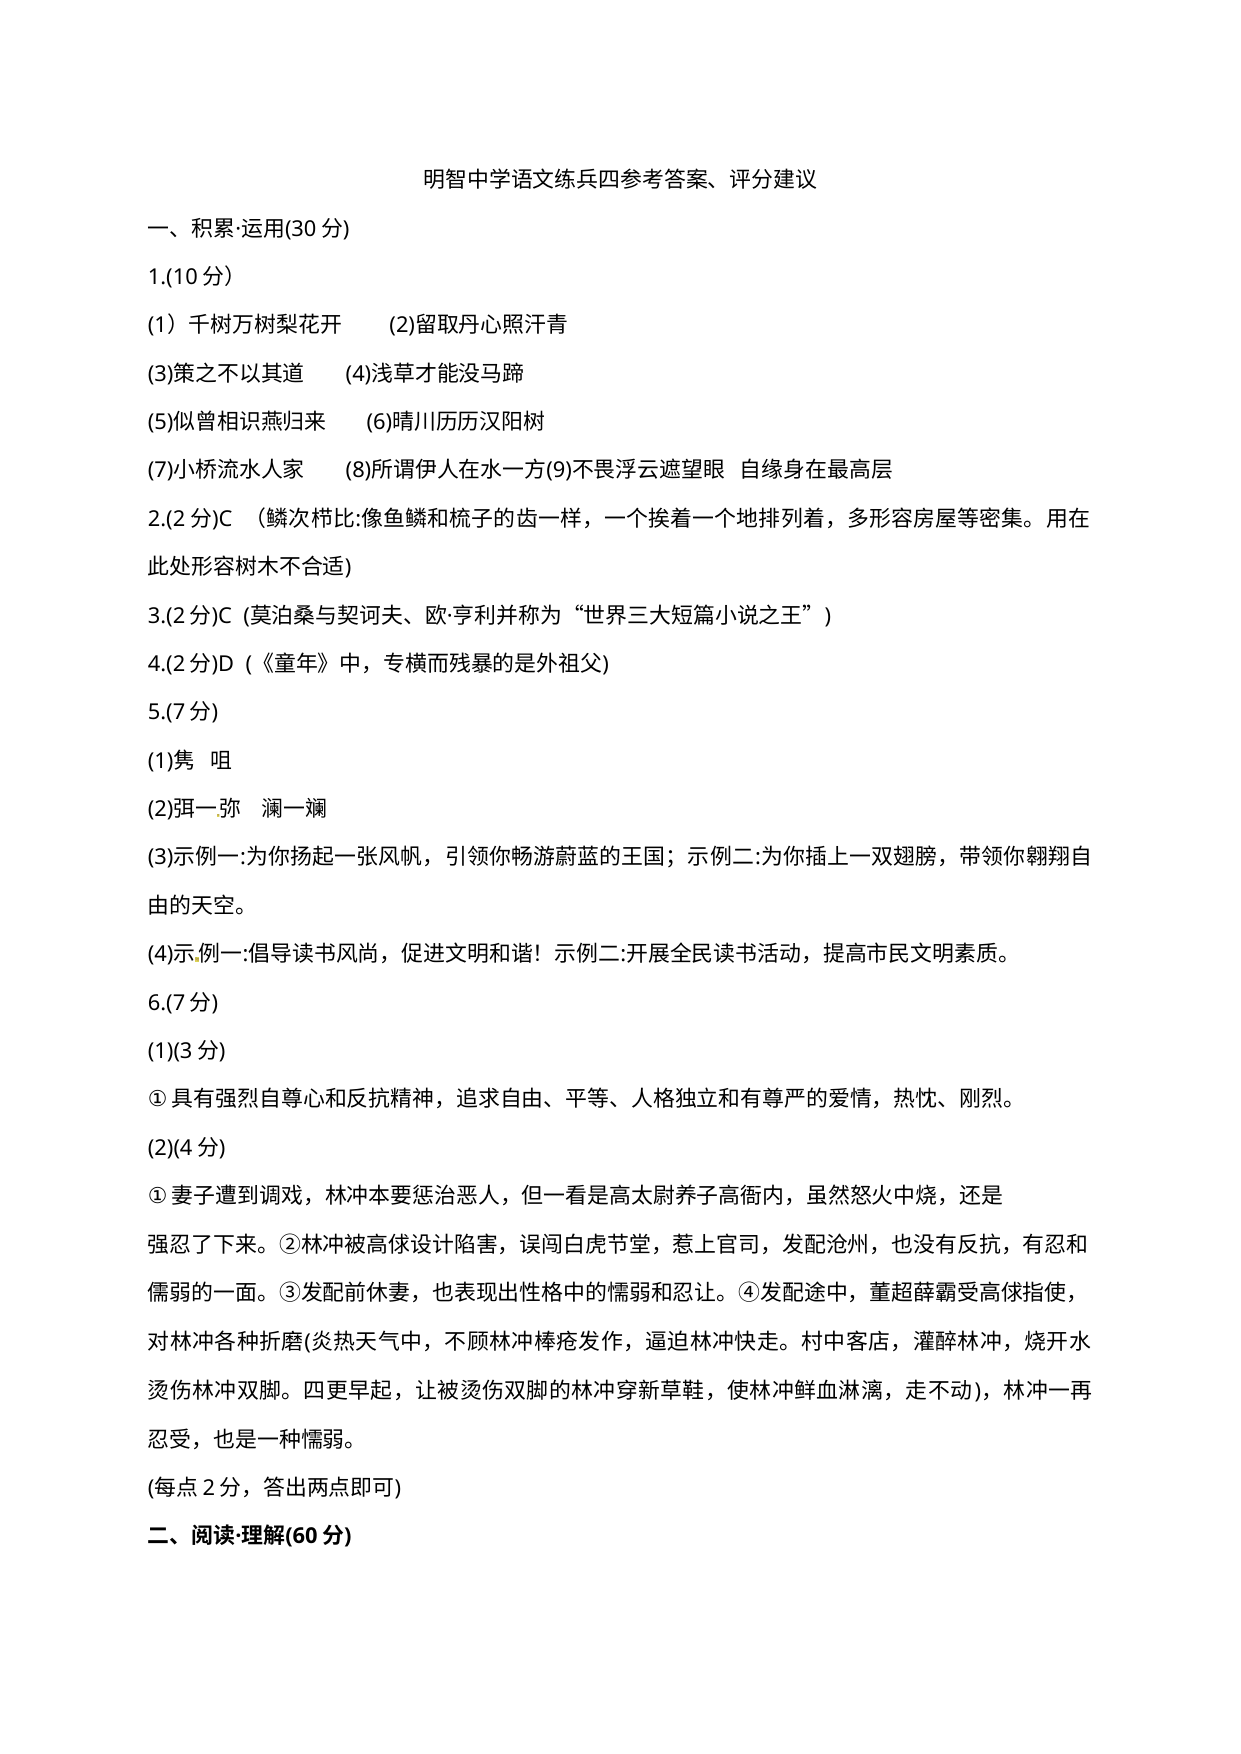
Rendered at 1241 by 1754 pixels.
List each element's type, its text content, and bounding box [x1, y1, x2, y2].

text 5.(7分) [148, 694, 1092, 727]
text (1)隽 咀 [148, 742, 1092, 775]
text 1.(10分） [148, 259, 1092, 291]
text (2)(4分) [148, 1129, 1092, 1162]
text 3.(2分)C (莫泊桑与契诃夫、欧·亨利并称为“世界三大短篇小说之王”) [148, 597, 1092, 630]
text (1)(3分) [148, 1033, 1092, 1065]
text ①妻子遭到调戏，林冲本要惩治恶人，但一看是高太尉养子高衙内，虽然怒火中烧，还是 [148, 1178, 1092, 1210]
text 2.(2分)C （鳞次栉比:像鱼鳞和梳子的齿一样，一个挨着一个地排列着，多形容房屋等密集。用在此处形容树木不合适) [148, 500, 1092, 582]
text 二、阅读·理解(60分) [148, 1518, 1092, 1550]
text 4.(2分)D (《童年》中，专横而残暴的是外祖父) [148, 646, 1092, 678]
text (3)策之不以其道 (4)浅草才能没马蹄 [148, 355, 1092, 388]
text (2)弭一弥 澜一斓 [148, 791, 1092, 823]
text (5)似曾相识燕归来 (6)晴川历历汉阳树 [148, 404, 1092, 436]
text 明智中学语文练兵四参考答案、评分建议 [148, 162, 1092, 194]
text 强忍了下来。②林冲被高俅设计陷害，误闯白虎节堂，惹上官司，发配沧州，也没有反抗，有忍和儒弱的一面。③发配前休妻，也表现出性格中的懦弱和忍让。④发配途中，董超薛霸受高俅指使，对林冲各种折磨(炎热天气中，不顾林冲棒疮发作，逼迫林冲快走。村中客店，灌醉林冲，烧开水烫伤林冲双脚。四更早起，让被烫伤双脚的林冲穿新草鞋，使林冲鲜血淋漓，走不动)，林冲一再忍受，也是一种懦弱。 [148, 1226, 1092, 1454]
text ①具有强烈自尊心和反抗精神，追求自由、平等、人格独立和有尊严的爱情，热忱、刚烈。 [148, 1081, 1092, 1114]
text 6.(7分) [148, 984, 1092, 1017]
text (7)小桥流水人家 (8)所谓伊人在水一方(9)不畏浮云遮望眼 自缘身在最高层 [148, 452, 1092, 484]
text (3)示例一:为你扬起一张风帆，引领你畅游蔚蓝的王国；示例二:为你插上一双翅膀，带领你翱翔自由的天空。 [148, 839, 1092, 920]
text 一、积累·运用(30分) [148, 210, 1092, 243]
text (每点2分，答出两点即可) [148, 1469, 1092, 1502]
text (4)示例一:倡导读书风尚，促进文明和谐！示例二:开展全民读书活动，提高市民文明素质。 [148, 936, 1092, 969]
text (1）千树万树梨花开 (2)留取丹心照汗青 [148, 307, 1092, 339]
